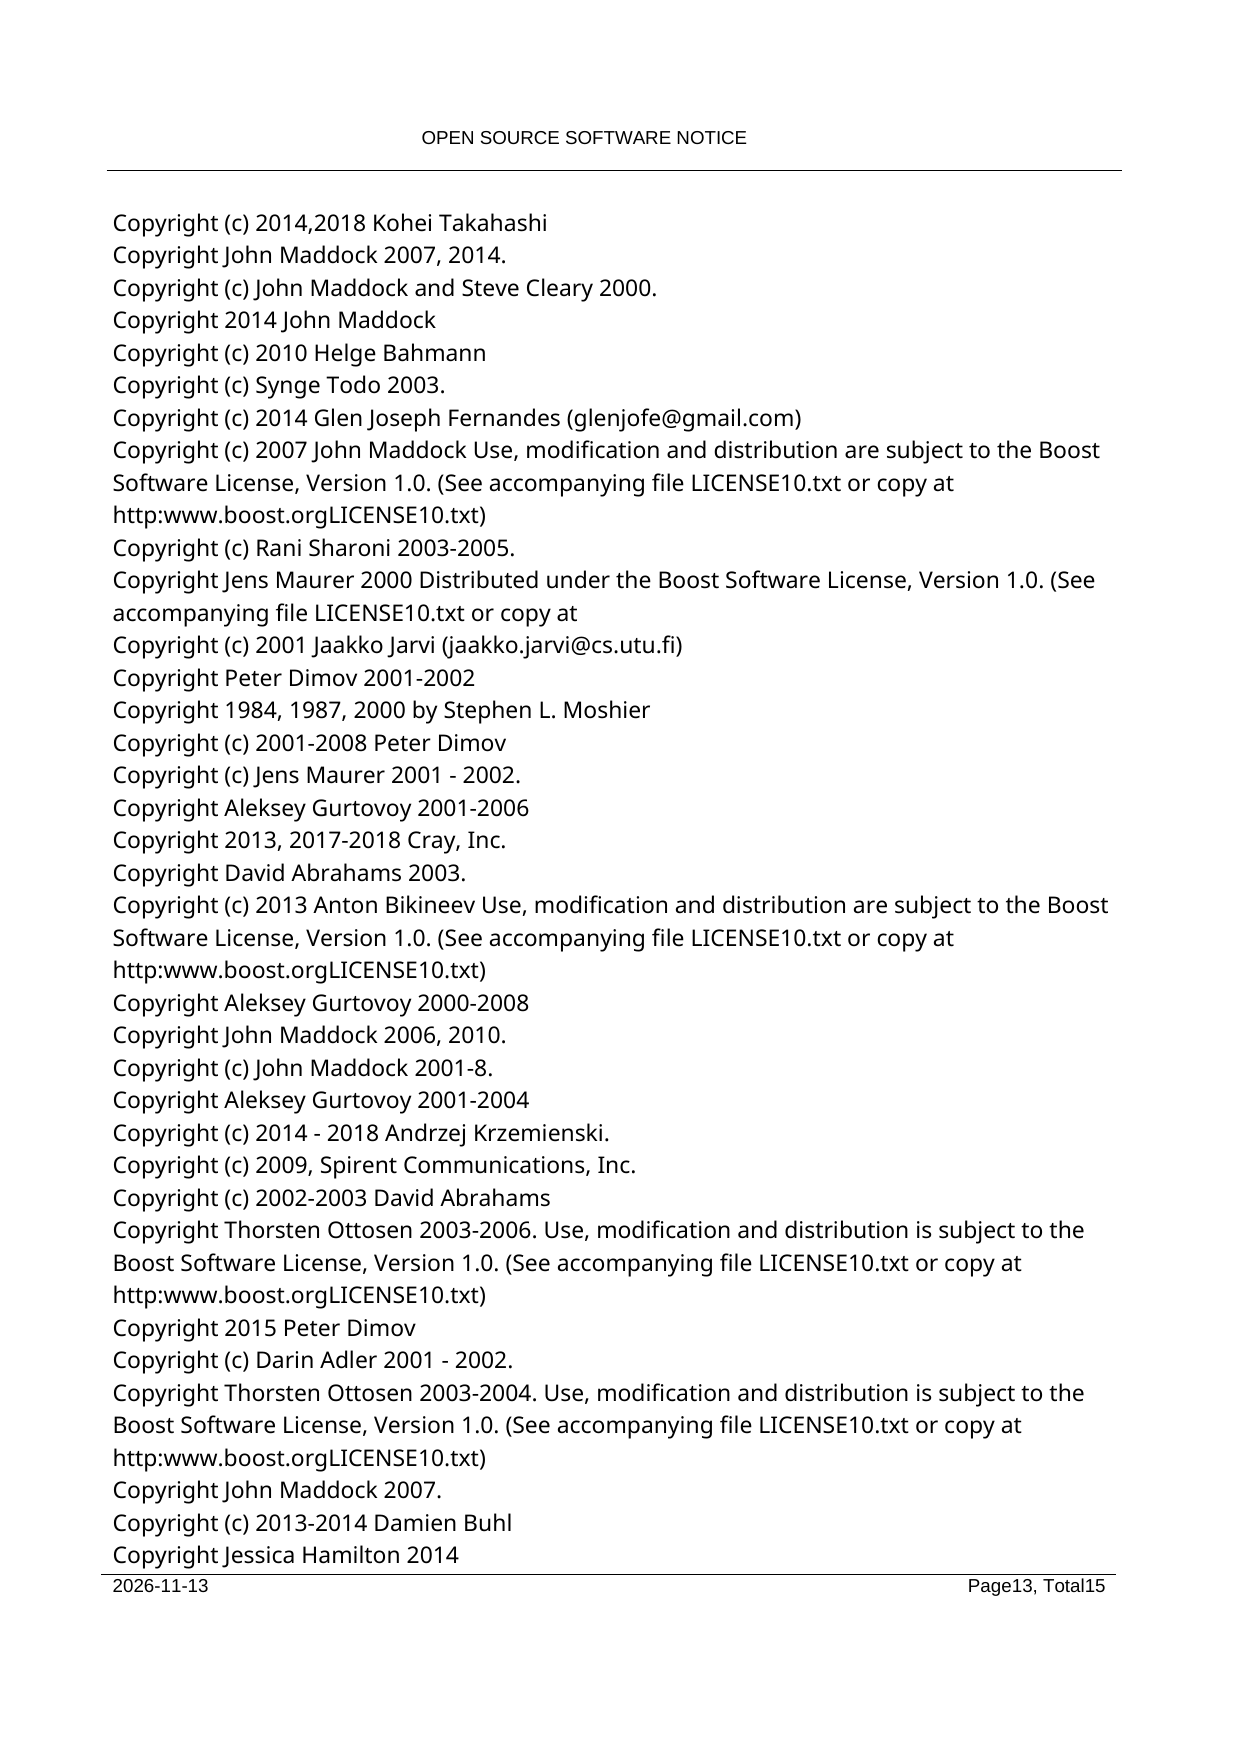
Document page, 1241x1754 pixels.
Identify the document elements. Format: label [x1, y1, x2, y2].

text [112, 206, 1128, 1571]
